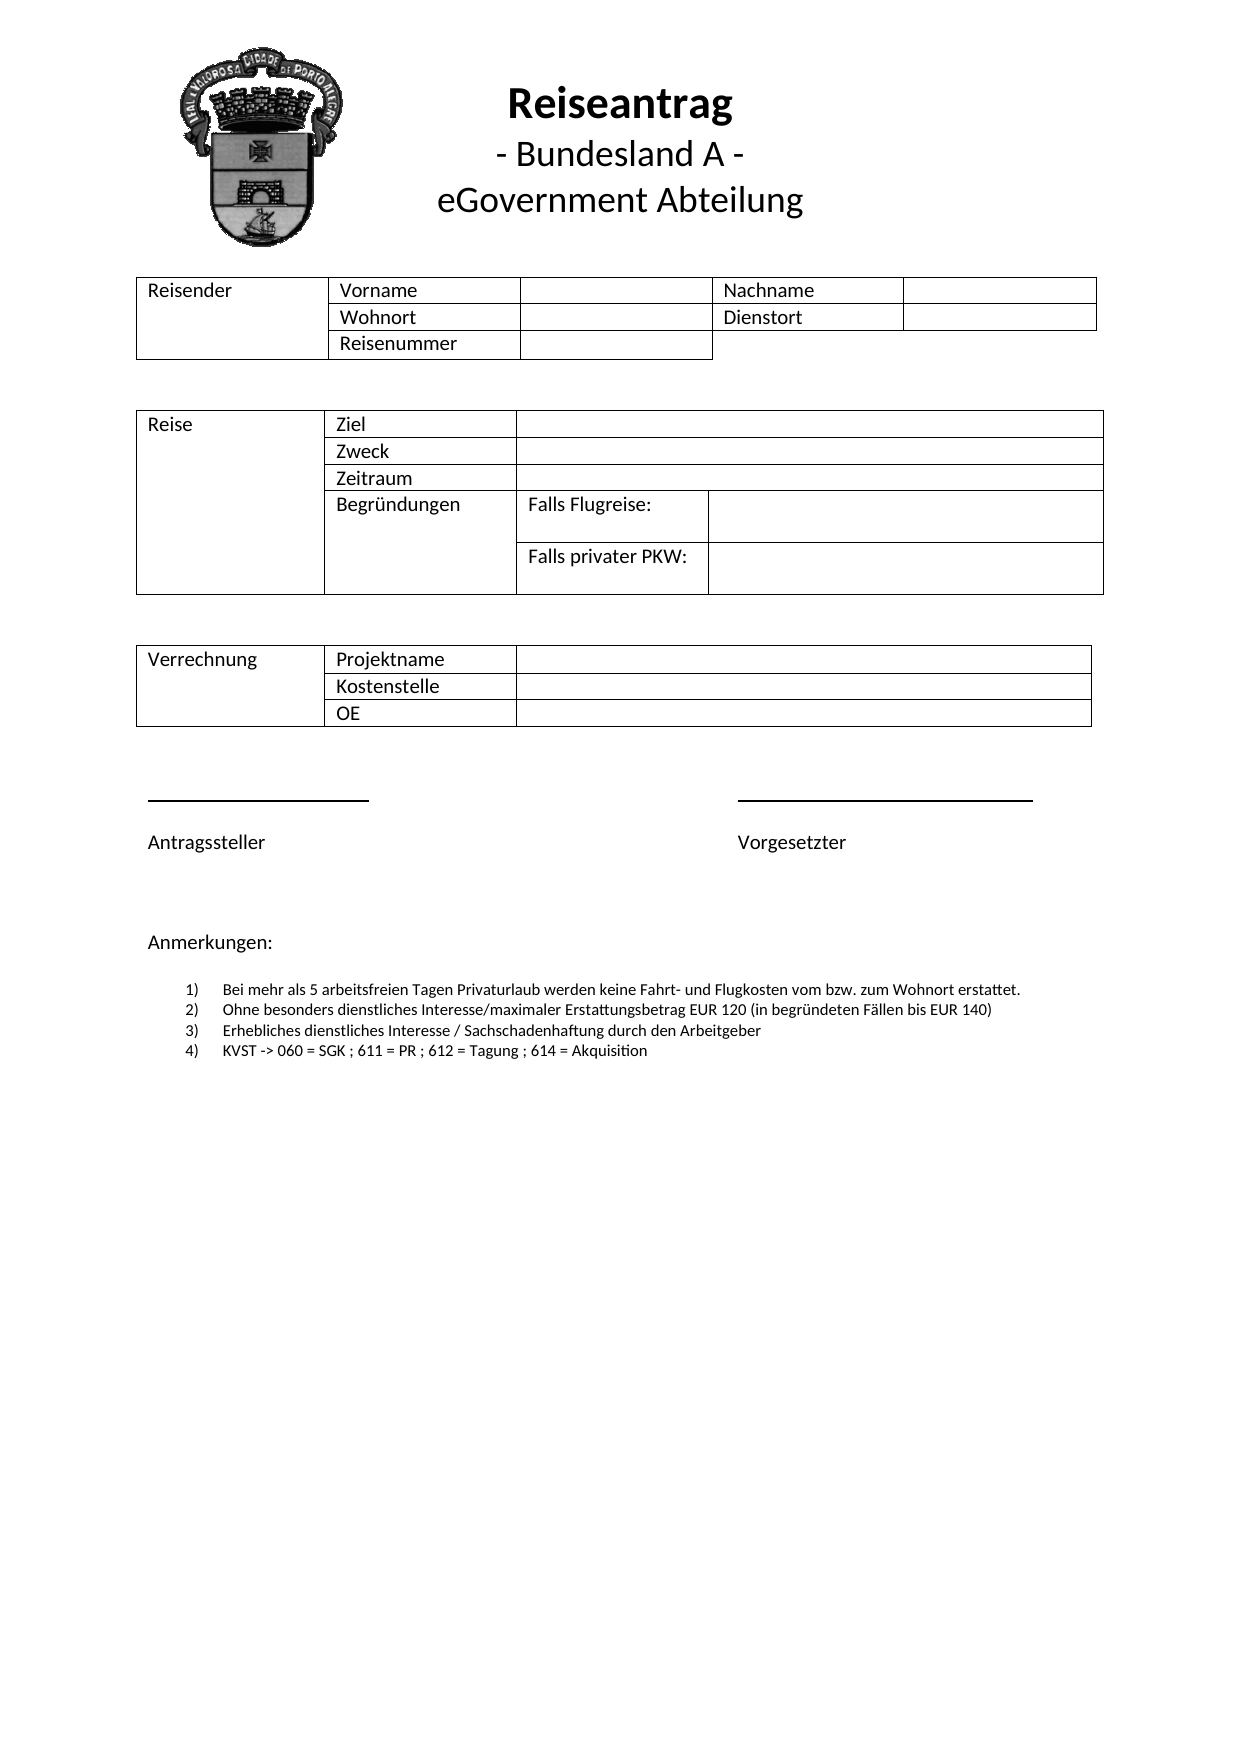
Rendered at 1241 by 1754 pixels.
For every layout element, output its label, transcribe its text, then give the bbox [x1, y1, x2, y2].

table_cell [521, 304, 712, 329]
table_header [517, 411, 1103, 437]
table_header [521, 278, 712, 303]
table_cell [517, 438, 1103, 464]
table_header Reisender [137, 278, 328, 359]
text Antragssteller Vorgesetzter [148, 829, 1093, 854]
table_cell OE [325, 700, 516, 726]
text Anmerkungen: [148, 929, 1093, 954]
list Erhebliches dienstliches Interesse / Sachschadenhaftung durch den Arbeitgeber [185, 1020, 1093, 1040]
table_cell Falls Flugreise: [517, 491, 708, 542]
table_header Vorname [329, 278, 520, 303]
table_cell [709, 491, 1103, 542]
table_header Nachname [713, 278, 903, 303]
table_cell [517, 674, 1091, 699]
table_header Projektname [325, 646, 516, 673]
list KVST -> 060 = SGK ; 611 = PR ; 612 = Tagung ; 614 = Akquisition [185, 1040, 1093, 1060]
table_cell Wohnort [329, 304, 520, 329]
table_cell Dienstort [713, 304, 903, 329]
list Bei mehr als 5 arbeitsfreien Tagen Privaturlaub werden keine Fahrt- und Flugkosten vom bzw. zum Wohnort erstattet. [185, 979, 1093, 999]
table_header Verrechnung [137, 646, 324, 726]
table_cell Reisenummer [329, 331, 520, 359]
table_header [517, 646, 1091, 673]
table_cell Falls privater PKW: [517, 543, 708, 594]
table_cell Begründungen [325, 491, 516, 594]
table_cell Zweck [325, 438, 516, 464]
table_cell [517, 700, 1091, 726]
table_cell Kostenstelle [325, 674, 516, 699]
table_header Ziel [325, 411, 516, 437]
table_cell [517, 465, 1103, 490]
list Ohne besonders dienstliches Interesse/maximaler Erstattungsbetrag EUR 120 (in begründeten Fällen bis EUR 140) [185, 999, 1093, 1020]
table_header [904, 278, 1096, 303]
table_header Reise [137, 411, 324, 594]
table_cell [521, 331, 712, 359]
table_cell [709, 543, 1103, 594]
table_cell [904, 304, 1096, 329]
table_cell Zeitraum [325, 465, 516, 490]
